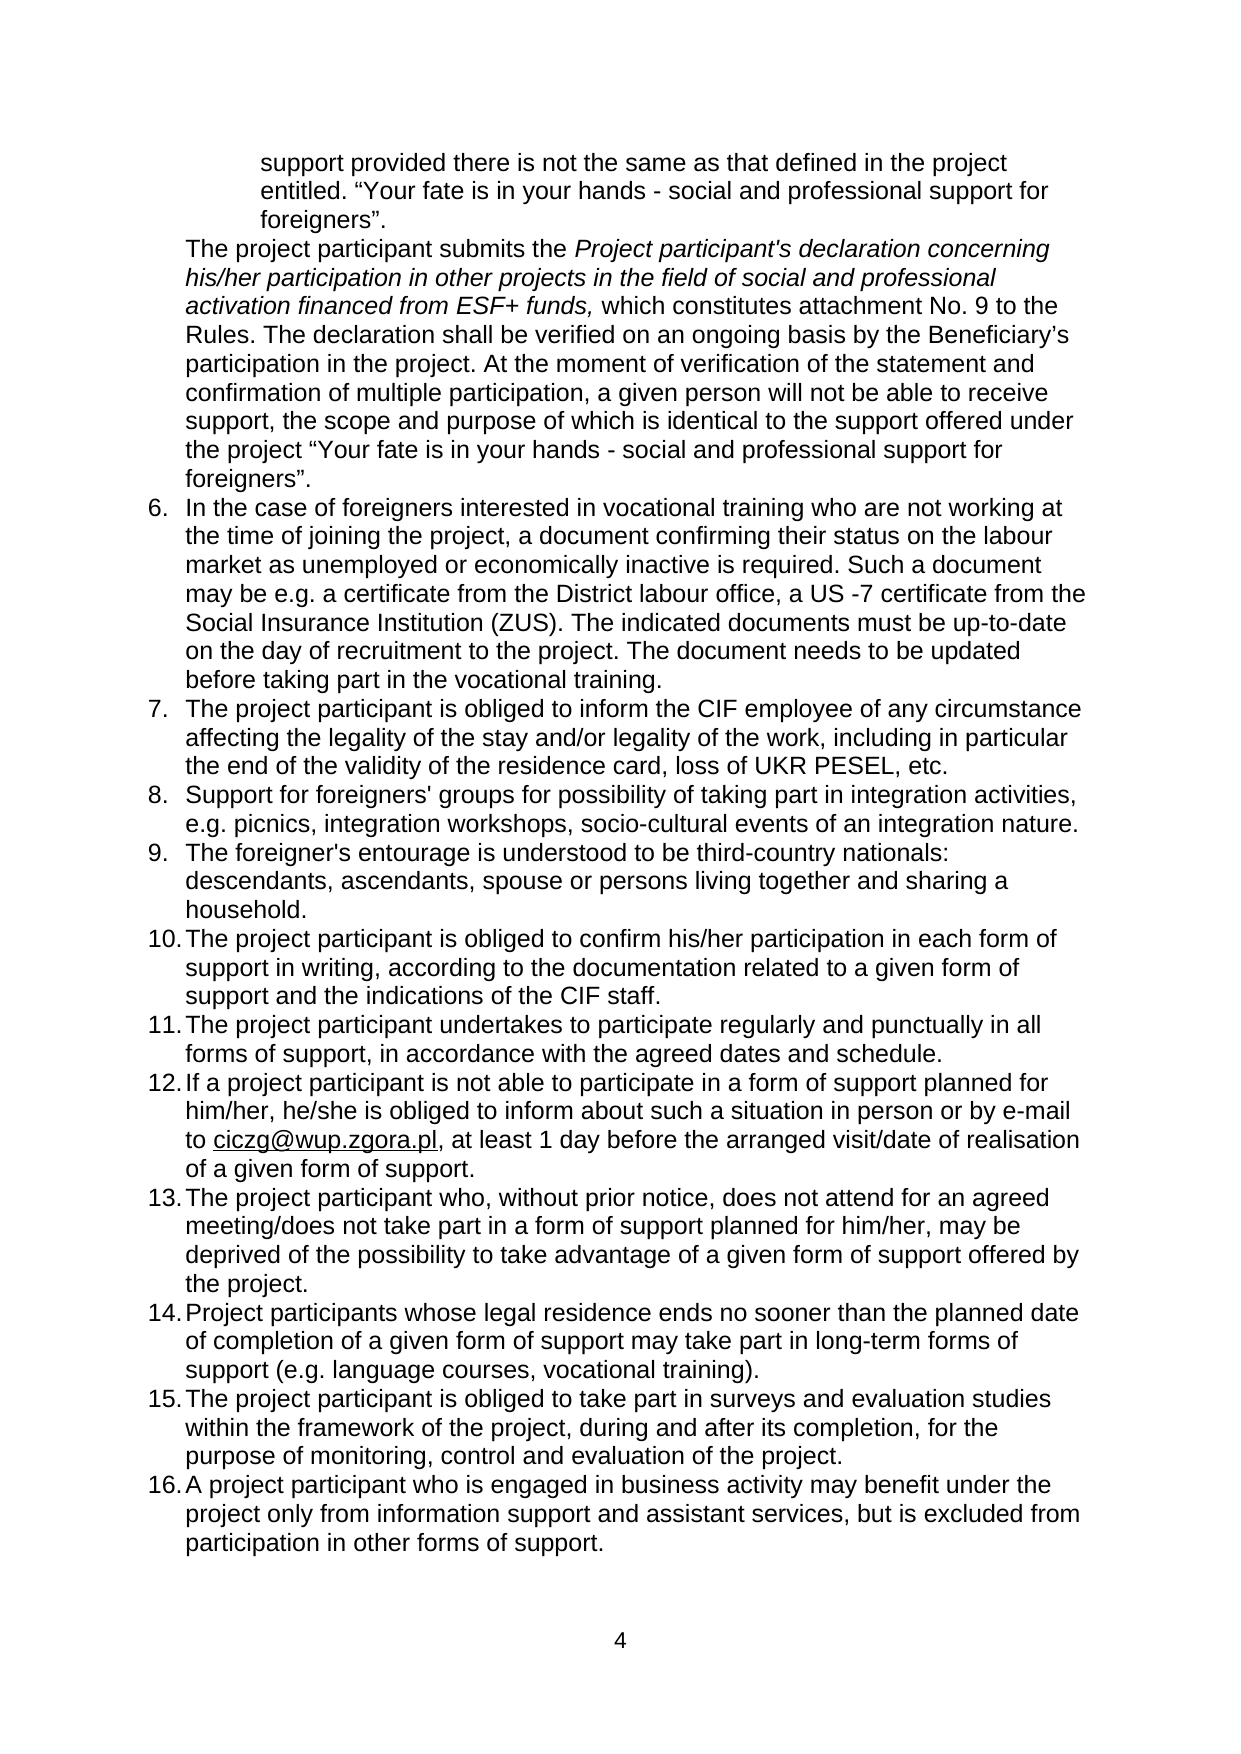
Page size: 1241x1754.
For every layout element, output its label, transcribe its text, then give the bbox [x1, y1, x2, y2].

list Project participants whose legal residence ends no sooner than the planned date of completion of a given form of support may take part in long-term forms of support (e.g. language courses, vocational training). [148, 1298, 1093, 1384]
list If a project participant is not able to participate in a form of support planned for him/her, he/she is obliged to inform about such a situation in person or by e-mail to ciczg@wup.zgora.pl, at least 1 day before the arranged visit/date of realisation of a given form of support. [148, 1068, 1093, 1183]
list In the case of foreigners interested in vocational training who are not working at the time of joining the project, a document confirming their status on the labour market as unemployed or economically inactive is required. Such a document may be e.g. a certificate from the District labour office, a US -7 certificate from the Social Insurance Institution (ZUS). The indicated documents must be up-to-date on the day of recruitment to the project. The document needs to be updated before taking part in the vocational training. [148, 493, 1093, 694]
list Support for foreigners' groups for possibility of taking part in integration activities, e.g. picnics, integration workshops, socio-cultural events of an integration nature. [148, 780, 1093, 838]
list The project participant who, without prior notice, does not attend for an agreed meeting/does not take part in a form of support planned for him/her, may be deprived of the possibility to take advantage of a given form of support offered by the project. [148, 1183, 1093, 1298]
list The project participant submits the Project participant's declaration concerning his/her participation in other projects in the field of social and professional activation financed from ESF+ funds, which constitutes attachment No. 9 to the Rules. The declaration shall be verified on an ongoing basis by the Beneficiary’s participation in the project. At the moment of verification of the statement and confirmation of multiple participation, a given person will not be able to receive support, the scope and purpose of which is identical to the support offered under the project “Your fate is in your hands - social and professional support for foreigners”. [185, 234, 1093, 493]
list The project participant undertakes to participate regularly and punctually in all forms of support, in accordance with the agreed dates and schedule. [148, 1010, 1093, 1068]
list The project participant is obliged to inform the CIF employee of any circumstance affecting the legality of the stay and/or legality of the work, including in particular the end of the validity of the residence card, loss of UKR PESEL, etc. [148, 694, 1093, 780]
list The foreigner's entourage is understood to be third-country nationals: descendants, ascendants, spouse or persons living together and sharing a household. [148, 838, 1093, 924]
list A project participant who is engaged in business activity may benefit under the project only from information support and assistant services, but is excluded from participation in other forms of support. [148, 1470, 1093, 1556]
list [223, 148, 1093, 234]
list The project participant is obliged to confirm his/her participation in each form of support in writing, according to the documentation related to a given form of support and the indications of the CIF staff. [148, 924, 1093, 1010]
list The project participant is obliged to take part in surveys and evaluation studies within the framework of the project, during and after its completion, for the purpose of monitoring, control and evaluation of the project. [148, 1384, 1093, 1470]
